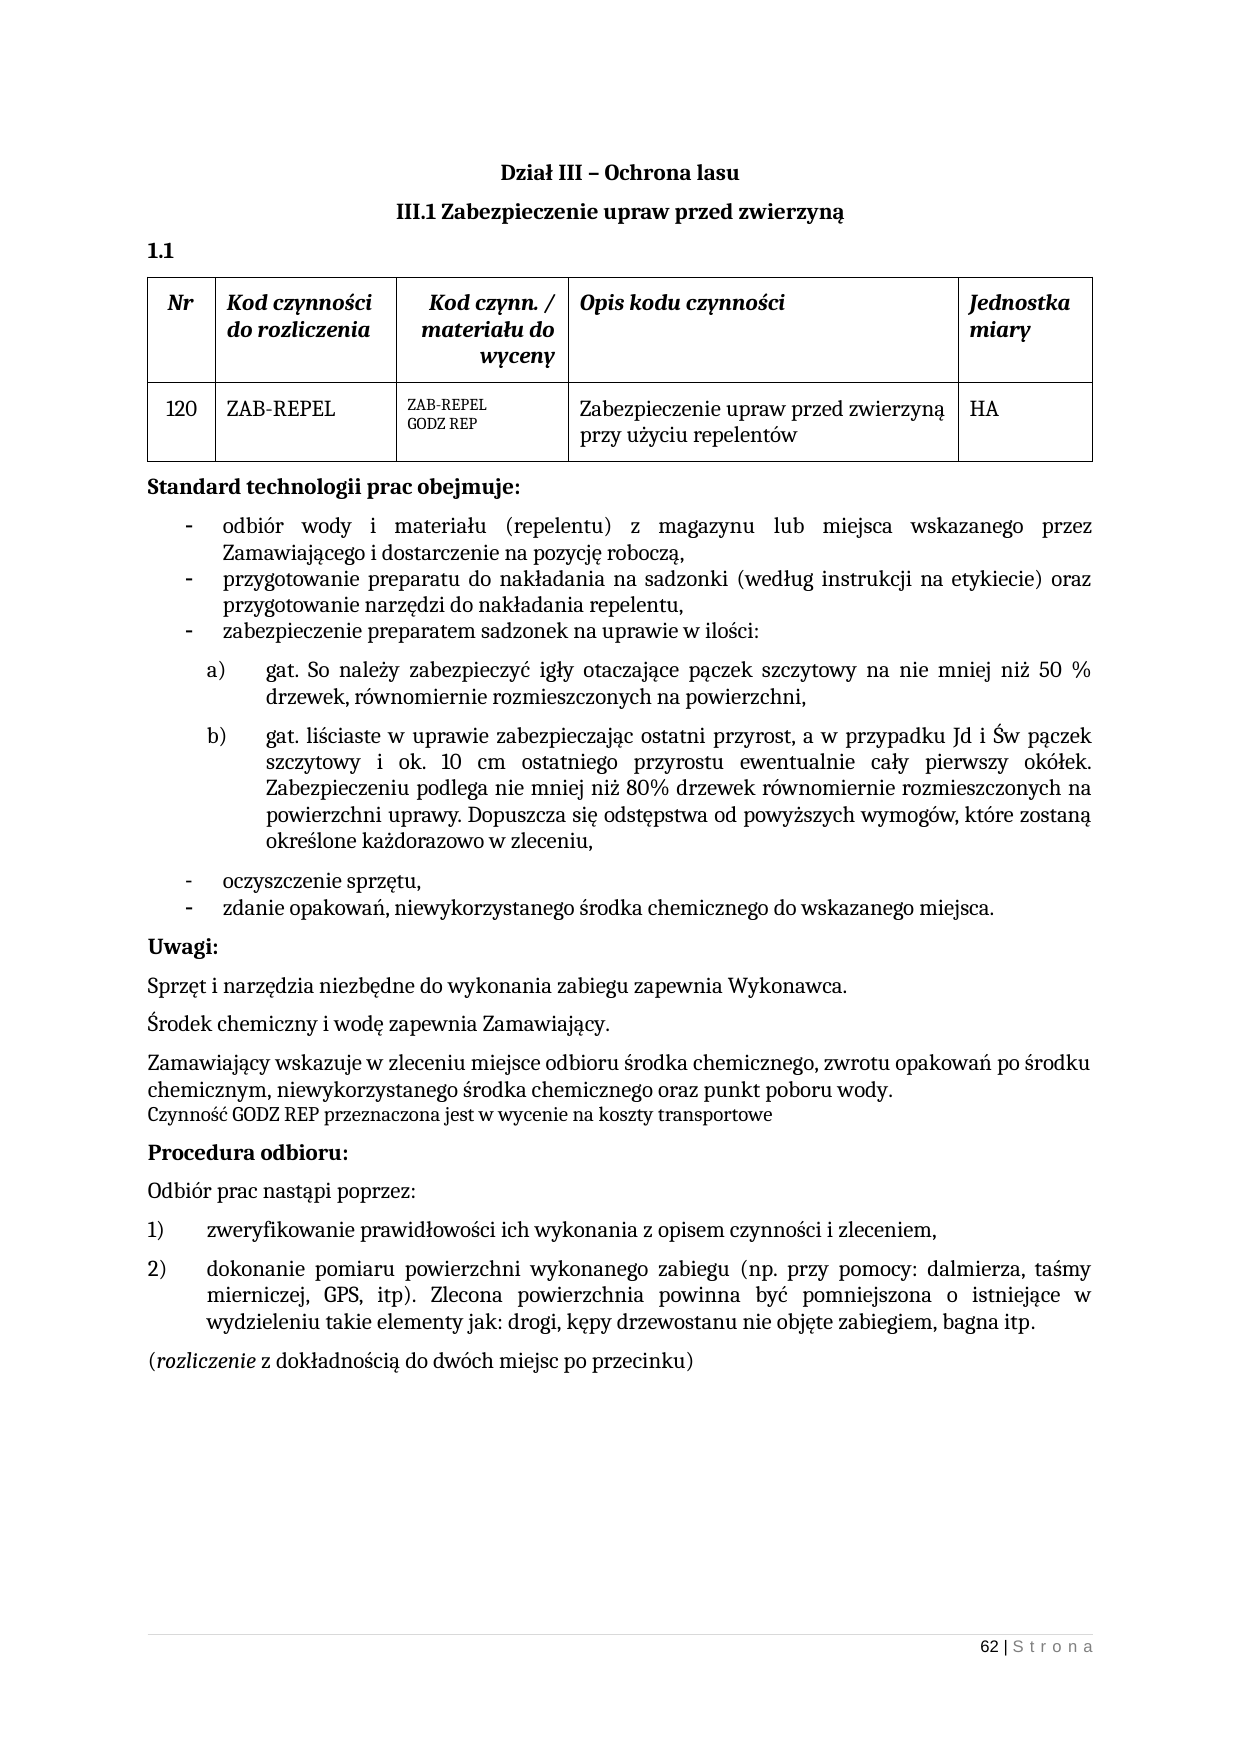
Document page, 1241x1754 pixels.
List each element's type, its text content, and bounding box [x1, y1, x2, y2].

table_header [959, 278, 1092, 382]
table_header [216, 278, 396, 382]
list odbiór wody i materiału (repelentu) z magazynu lub miejsca wskazanego przez Zamawiającego i dostarczenie na pozycję roboczą, [185, 513, 1093, 566]
text Zamawiający wskazuje w zleceniu miejsce odbioru środka chemicznego, zwrotu opakowań po środku chemicznym, niewykorzystanego środka chemicznego oraz punkt poboru wody. [148, 1050, 1093, 1103]
text Dział III – Ochrona lasu [148, 160, 1093, 186]
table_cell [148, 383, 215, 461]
list gat. So należy zabezpieczyć igły otaczające pączek szczytowy na nie mniej niż 50 % drzewek, równomiernie rozmieszczonych na powierzchni, [207, 657, 1093, 710]
text Procedura odbioru: [148, 1139, 1093, 1166]
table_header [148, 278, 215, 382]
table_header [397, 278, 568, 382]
text 2) dokonanie pomiaru powierzchni wykonanego zabiegu (np. przy pomocy: dalmierza, taśmy mierniczej, GPS, itp). Zlecona powierzchnia powinna być pomniejszona o istniejące w wydzieleniu takie elementy jak: drogi, kępy drzewostanu nie objęte zabiegiem, bagna itp. [148, 1256, 1093, 1335]
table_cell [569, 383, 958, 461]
text Odbiór prac nastąpi poprzez: [148, 1178, 1093, 1204]
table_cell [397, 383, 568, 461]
text Standard technologii prac obejmuje: [148, 474, 1093, 500]
list przygotowanie preparatu do nakładania na sadzonki (według instrukcji na etykiecie) oraz przygotowanie narzędzi do nakładania repelentu, [185, 566, 1093, 618]
list gat. liściaste w uprawie zabezpieczając ostatni przyrost, a w przypadku Jd i Św pączek szczytowy i ok. 10 cm ostatniego przyrostu ewentualnie cały pierwszy okółek. Zabezpieczeniu podlega nie mniej niż 80% drzewek równomiernie rozmieszczonych na powierzchni uprawy. Dopuszcza się odstępstwa od powyższych wymogów, które zostaną określone każdorazowo w zleceniu, [207, 722, 1093, 854]
text 1) zweryfikowanie prawidłowości ich wykonania z opisem czynności i zleceniem, [148, 1217, 1093, 1243]
text 1.1 [148, 238, 1093, 264]
text Uwagi: [148, 933, 1093, 960]
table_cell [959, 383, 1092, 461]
text III.1 Zabezpieczenie upraw przed zwierzyną [148, 199, 1093, 225]
text Czynność GODZ REP przeznaczona jest w wycenie na koszty transportowe [148, 1103, 1093, 1127]
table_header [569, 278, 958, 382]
text Środek chemiczny i wodę zapewnia Zamawiający. [148, 1011, 1093, 1038]
list oczyszczenie sprzętu, [185, 867, 1093, 895]
text (rozliczenie z dokładnością do dwóch miejsc po przecinku) [148, 1347, 1093, 1374]
list zdanie opakowań, niewykorzystanego środka chemicznego do wskazanego miejsca. [185, 895, 1093, 921]
list zabezpieczenie preparatem sadzonek na uprawie w ilości: [185, 618, 1093, 645]
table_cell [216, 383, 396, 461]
text Sprzęt i narzędzia niezbędne do wykonania zabiegu zapewnia Wykonawca. [148, 972, 1093, 999]
